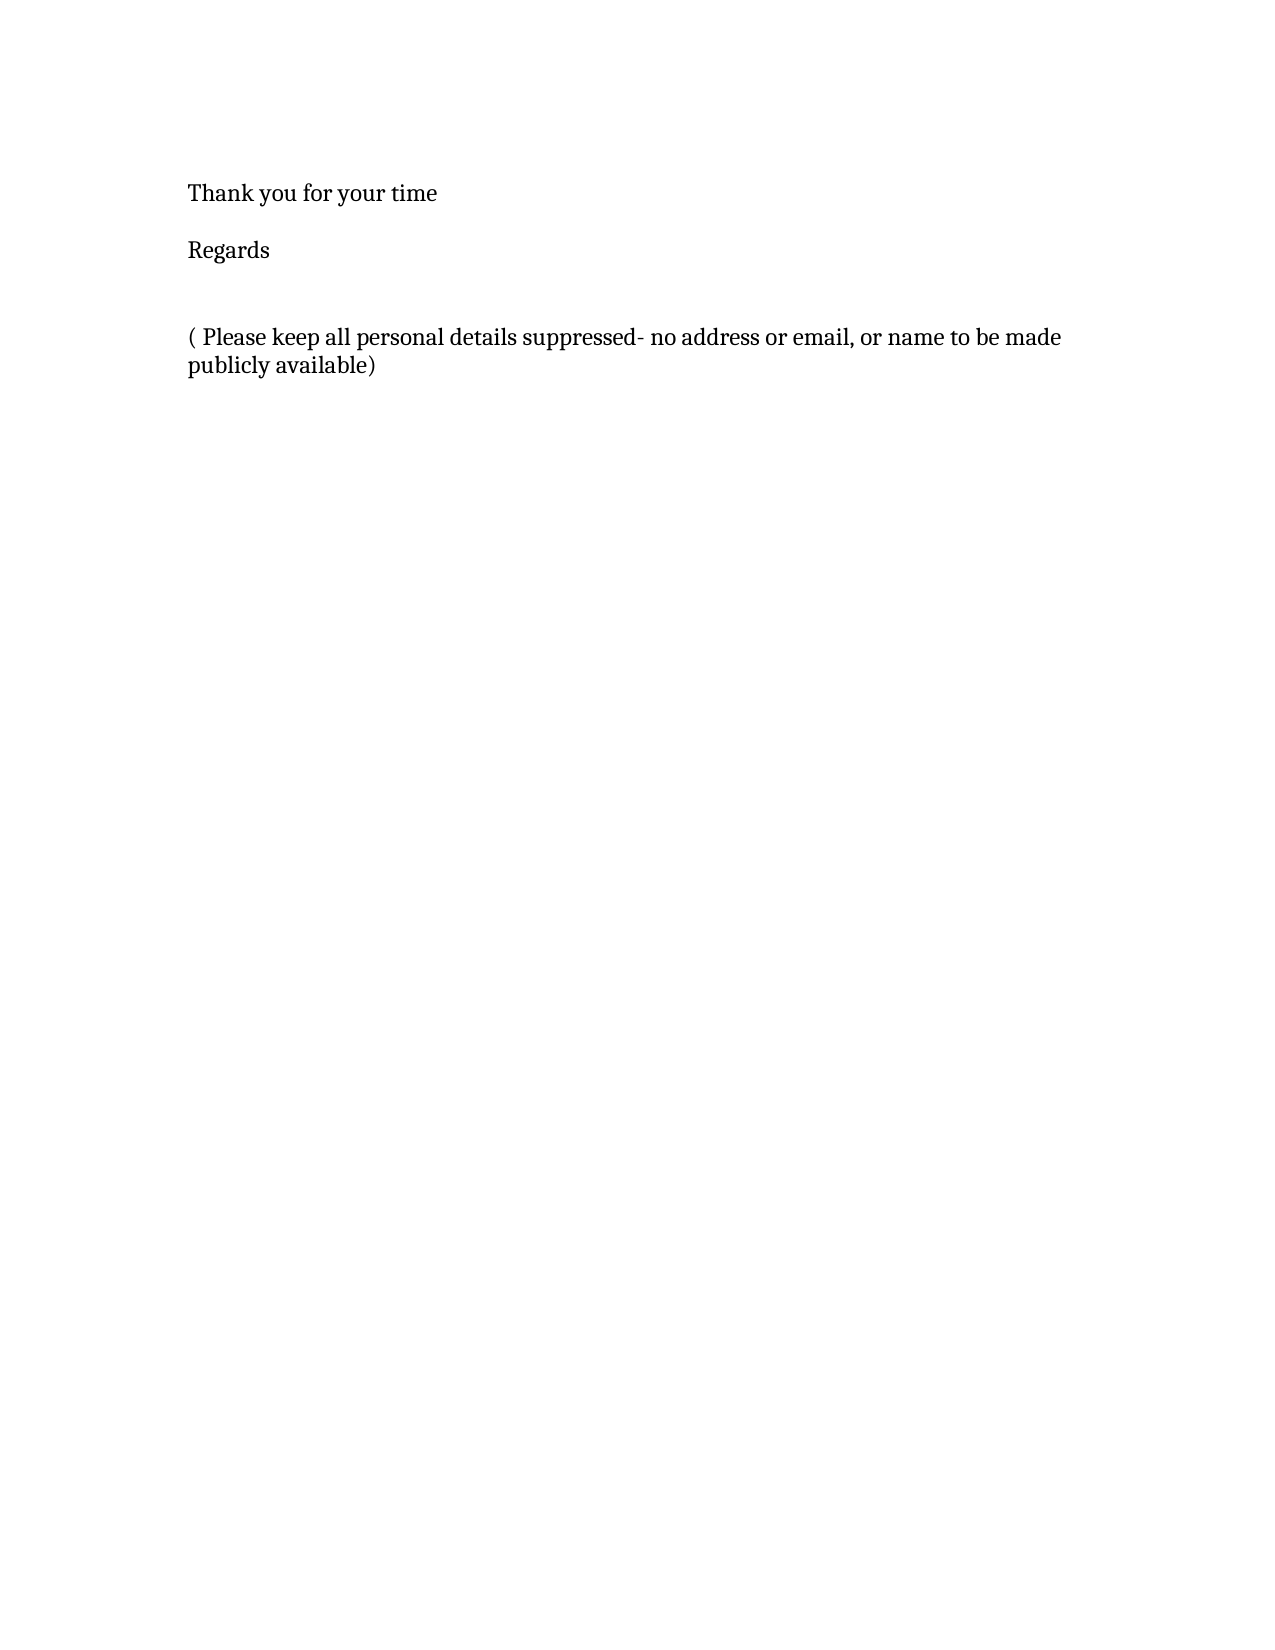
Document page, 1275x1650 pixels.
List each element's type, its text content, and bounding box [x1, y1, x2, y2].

text Thank you for your time [187, 179, 1087, 207]
text ( Please keep all personal details suppressed- no address or email, or name to be made publicly available) [187, 322, 1087, 380]
text Regards [187, 236, 1087, 265]
